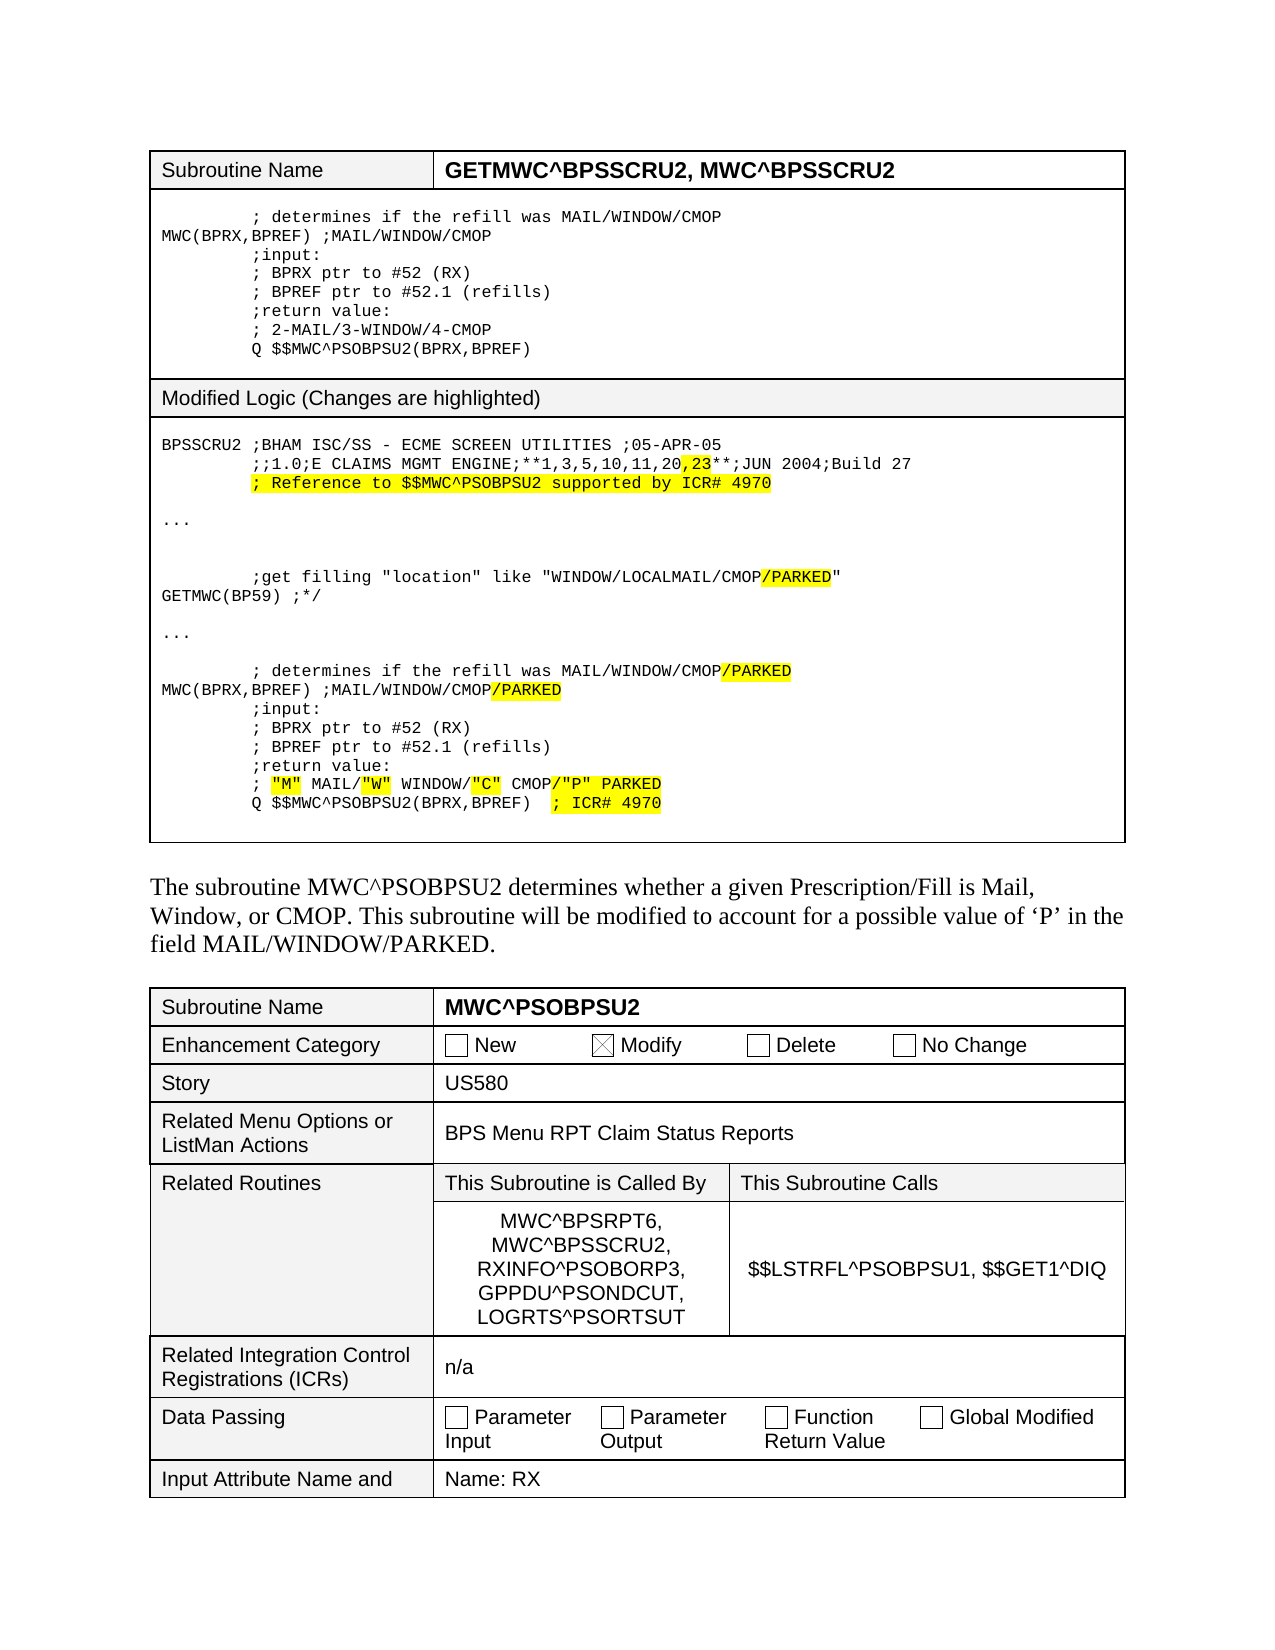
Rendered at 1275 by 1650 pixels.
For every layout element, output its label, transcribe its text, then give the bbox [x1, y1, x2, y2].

table_cell Story [151, 1065, 433, 1101]
table_header Subroutine Name [151, 152, 433, 188]
table_cell Related Menu Options or ListMan Actions [151, 1103, 433, 1163]
table_cell Modify [579, 1027, 735, 1063]
table_header Subroutine Name [151, 989, 433, 1025]
table_cell Delete [735, 1027, 881, 1063]
table_cell Function Return Value [753, 1398, 908, 1459]
table_cell Enhancement Category [151, 1027, 433, 1063]
table_cell Related Routines [151, 1165, 433, 1335]
table_cell US580 [434, 1065, 1124, 1101]
table_cell No Change [881, 1027, 1124, 1063]
table_cell Related Integration Control Registrations (ICRs) [151, 1337, 433, 1397]
table_cell $$LSTRFL^PSOBPSU1, $$GET1^DIQ [730, 1201, 1125, 1335]
table_cell n/a [434, 1337, 1124, 1397]
table_cell BPSSCRU2 ;BHAM ISC/SS - ECME SCREEN UTILITIES ;05-APR-05 ;;1.0;E CLAIMS MGMT ENGINE;**1,3,5,10,11,20,23**;JUN 2004;Build 27 ; Reference to $$MWC^PSOBPSU2 supported by ICR# 4970 ... ;get filling "location" like "WINDOW/LOCALMAIL/CMOP/PARKED" GETMWC(BP59) ;*/ ... ; determines if the refill was MAIL/WINDOW/CMOP/PARKED MWC(BPRX,BPREF) ;MAIL/WINDOW/CMOP/PARKED ;input: ; BPRX ptr to #52 (RX) ; BPREF ptr to #52.1 (refills) ;return value: ; "M" MAIL/"W" WINDOW/"C" CMOP/"P" PARKED Q $$MWC^PSOBPSU2(BPRX,BPREF) ; ICR# 4970 [151, 418, 1124, 842]
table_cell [151, 190, 1124, 378]
table_cell BPS Menu RPT Claim Status Reports [434, 1103, 1124, 1163]
table_cell Global Modified [908, 1398, 1124, 1459]
table_cell Parameter Input [434, 1398, 588, 1459]
table_cell Input Attribute Name and Definition [151, 1461, 433, 1497]
table_cell Data Passing [151, 1398, 433, 1459]
text The subroutine MWC^PSOBPSU2 determines whether a given Prescription/Fill is Mail, Window, or CMOP. This subroutine will be modified to account for a possible value of ‘P’ in the field MAIL/WINDOW/PARKED. [150, 872, 1125, 958]
table_cell New [434, 1027, 579, 1063]
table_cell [434, 1461, 1124, 1497]
table_cell This Subroutine Calls [730, 1164, 1125, 1201]
table_cell MWC^BPSRPT6, MWC^BPSSCRU2, RXINFO^PSOBORP3, GPPDU^PSONDCUT, LOGRTS^PSORTSUT [434, 1202, 729, 1335]
table_cell Parameter Output [589, 1398, 753, 1459]
table_header GETMWC^BPSSCRU2, MWC^BPSSCRU2 [434, 152, 1124, 188]
table_cell Modified Logic (Changes are highlighted) [151, 380, 1124, 416]
table_header MWC^PSOBPSU2 [434, 989, 1124, 1025]
table_cell This Subroutine is Called By [434, 1164, 729, 1201]
